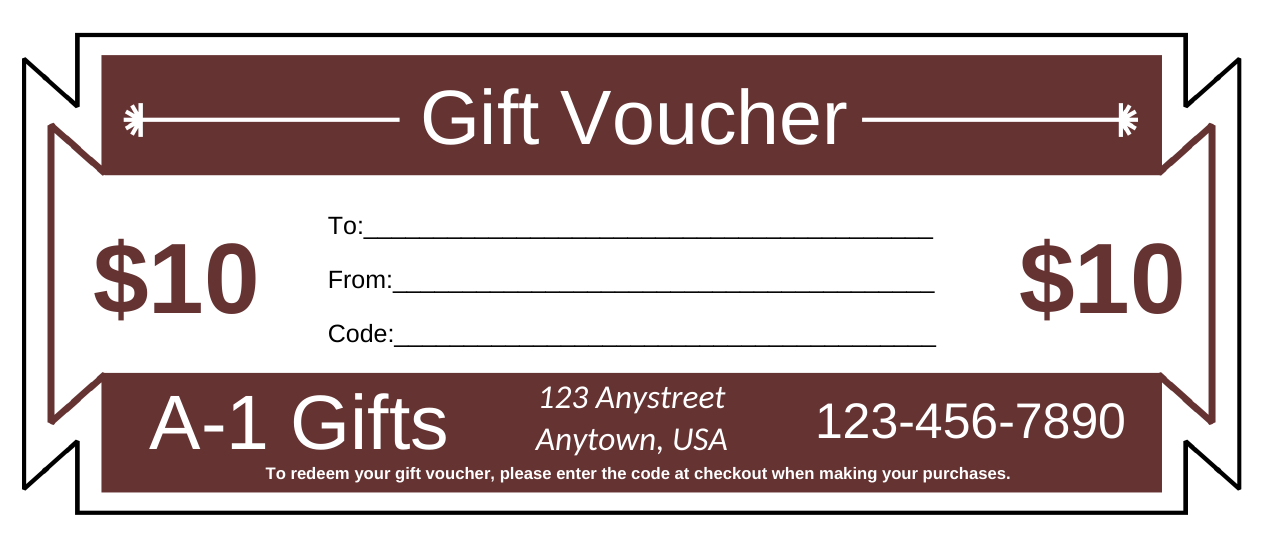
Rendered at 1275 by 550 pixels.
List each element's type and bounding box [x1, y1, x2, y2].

picture [22, 32, 1242, 515]
